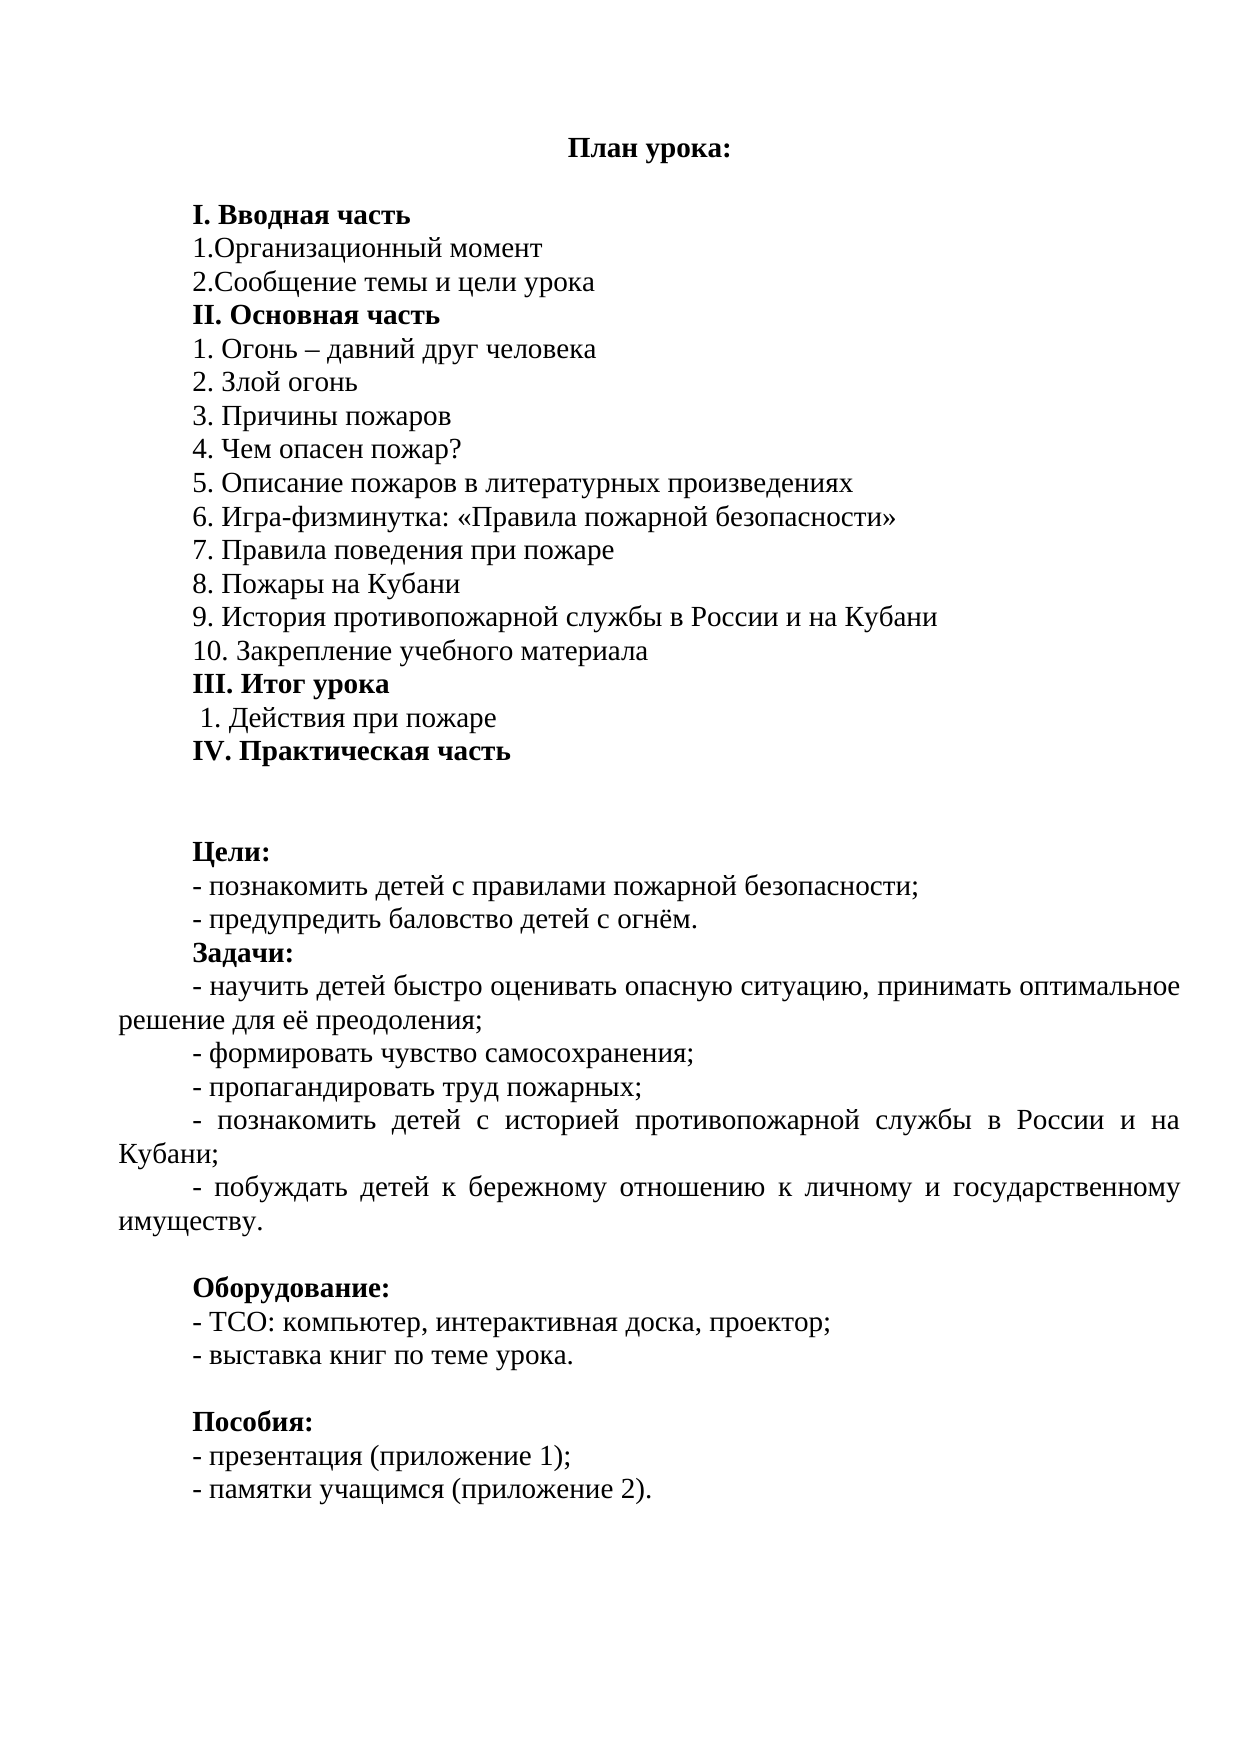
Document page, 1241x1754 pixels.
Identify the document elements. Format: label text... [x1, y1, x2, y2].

text - познакомить детей с правилами пожарной безопасности; [118, 868, 1181, 901]
text 3. Причины пожаров [118, 398, 1181, 432]
text - памятки учащимся (приложение 2). [118, 1471, 1181, 1505]
text 1.Организационный момент [118, 230, 1181, 264]
text - пропагандировать труд пожарных; [118, 1069, 1181, 1102]
text - выставка книг по теме урока. [118, 1337, 1181, 1371]
text - презентация (приложение 1); [118, 1438, 1181, 1471]
text 5. Описание пожаров в литературных произведениях [118, 465, 1181, 499]
text - формировать чувство самосохранения; [118, 1035, 1181, 1069]
text Пособия: [118, 1404, 1181, 1438]
text - побуждать детей к бережному отношению к личному и государственному имуществу. [118, 1169, 1181, 1237]
text - ТСО: компьютер, интерактивная доска, проектор; [118, 1304, 1181, 1337]
text IV. Практическая часть [118, 733, 1181, 767]
text 7. Правила поведения при пожаре [118, 532, 1181, 566]
text Оборудование: [118, 1270, 1181, 1304]
text 6. Игра-физминутка: «Правила пожарной безопасности» [118, 499, 1181, 532]
text I. Вводная часть [118, 197, 1181, 230]
text 1. Огонь – давний друг человека [118, 331, 1181, 364]
text - познакомить детей с историей противопожарной службы в России и на Кубани; [118, 1102, 1181, 1169]
text План урока: [118, 130, 1181, 163]
text II. Основная часть [118, 297, 1181, 331]
text 4. Чем опасен пожар? [118, 432, 1181, 465]
text III. Итог урока [118, 666, 1181, 700]
text - научить детей быстро оценивать опасную ситуацию, принимать оптимальное решение для её преодоления; [118, 968, 1181, 1035]
text 1. Действия при пожаре [118, 700, 1181, 733]
text Задачи: [118, 935, 1181, 968]
text 10. Закрепление учебного материала [118, 633, 1181, 666]
text 2. Злой огонь [118, 364, 1181, 398]
text - предупредить баловство детей с огнём. [118, 901, 1181, 935]
text 8. Пожары на Кубани [118, 566, 1181, 599]
text 2.Сообщение темы и цели урока [118, 264, 1181, 297]
text Цели: [118, 834, 1181, 868]
text 9. История противопожарной службы в России и на Кубани [118, 599, 1181, 633]
